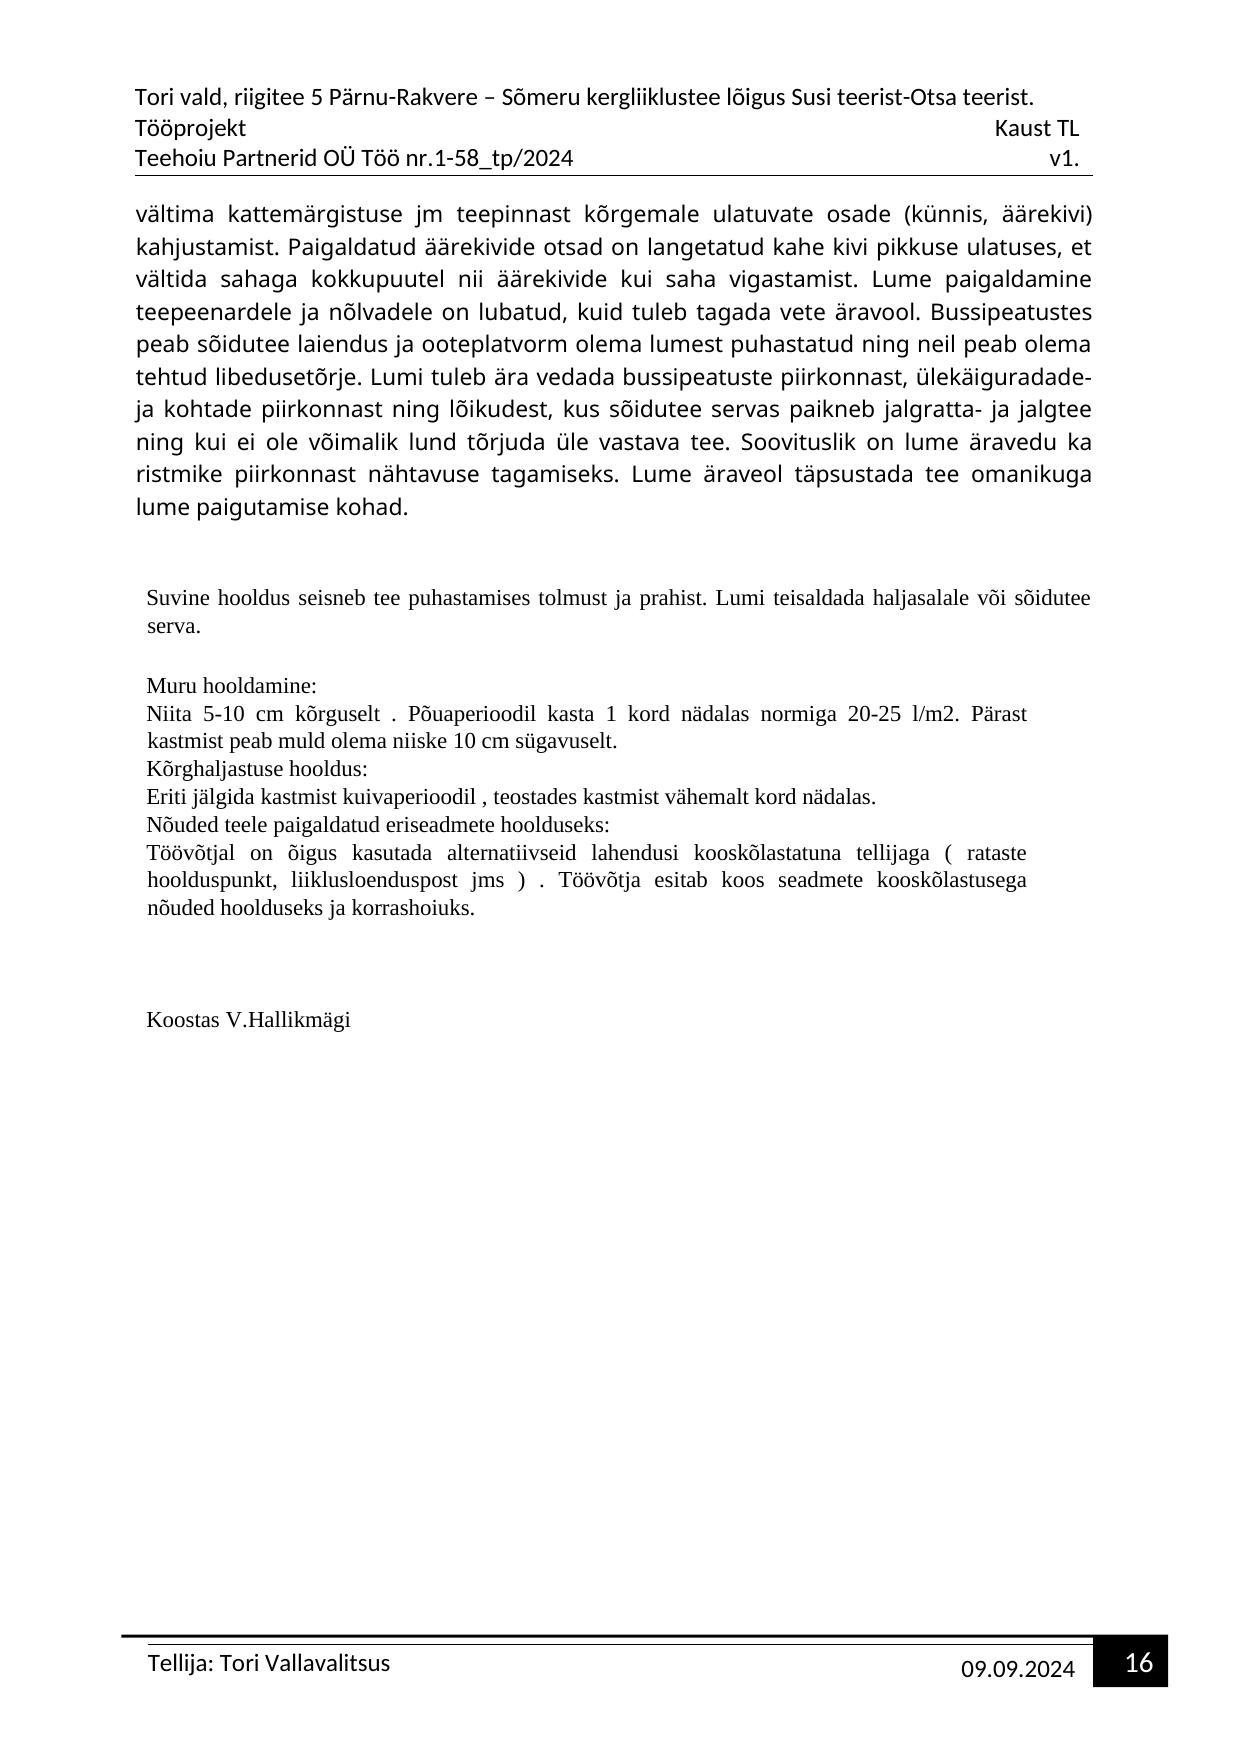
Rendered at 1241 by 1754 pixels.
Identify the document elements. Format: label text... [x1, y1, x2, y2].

text Muru hooldamine: [146, 672, 1093, 698]
text Koostas V.Hallikmägi [146, 1006, 1093, 1032]
text Suvine hooldus seisneb tee puhastamises tolmust ja prahist. Lumi teisaldada haljasalale või sõidutee serva. [146, 584, 1093, 638]
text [134, 198, 1093, 522]
text Niita 5-10 cm kõrguselt . Põuaperioodil kasta 1 kord nädalas normiga 20-25 l/m2. Pärast kastmist peab muld olema niiske 10 cm sügavuselt. [146, 700, 1028, 754]
text Eriti jälgida kastmist kuivaperioodil , teostades kastmist vähemalt kord nädalas. [146, 783, 1028, 809]
text Nõuded teele paigaldatud eriseadmete hoolduseks: [146, 811, 1028, 837]
text Töövõtjal on õigus kasutada alternatiivseid lahendusi kooskõlastatuna tellijaga ( rataste hoolduspunkt, liiklusloenduspost jms ) . Töövõtja esitab koos seadmete kooskõlastusega nõuded hoolduseks ja korrashoiuks. [146, 839, 1028, 920]
text Kõrghaljastuse hooldus: [146, 755, 1028, 782]
